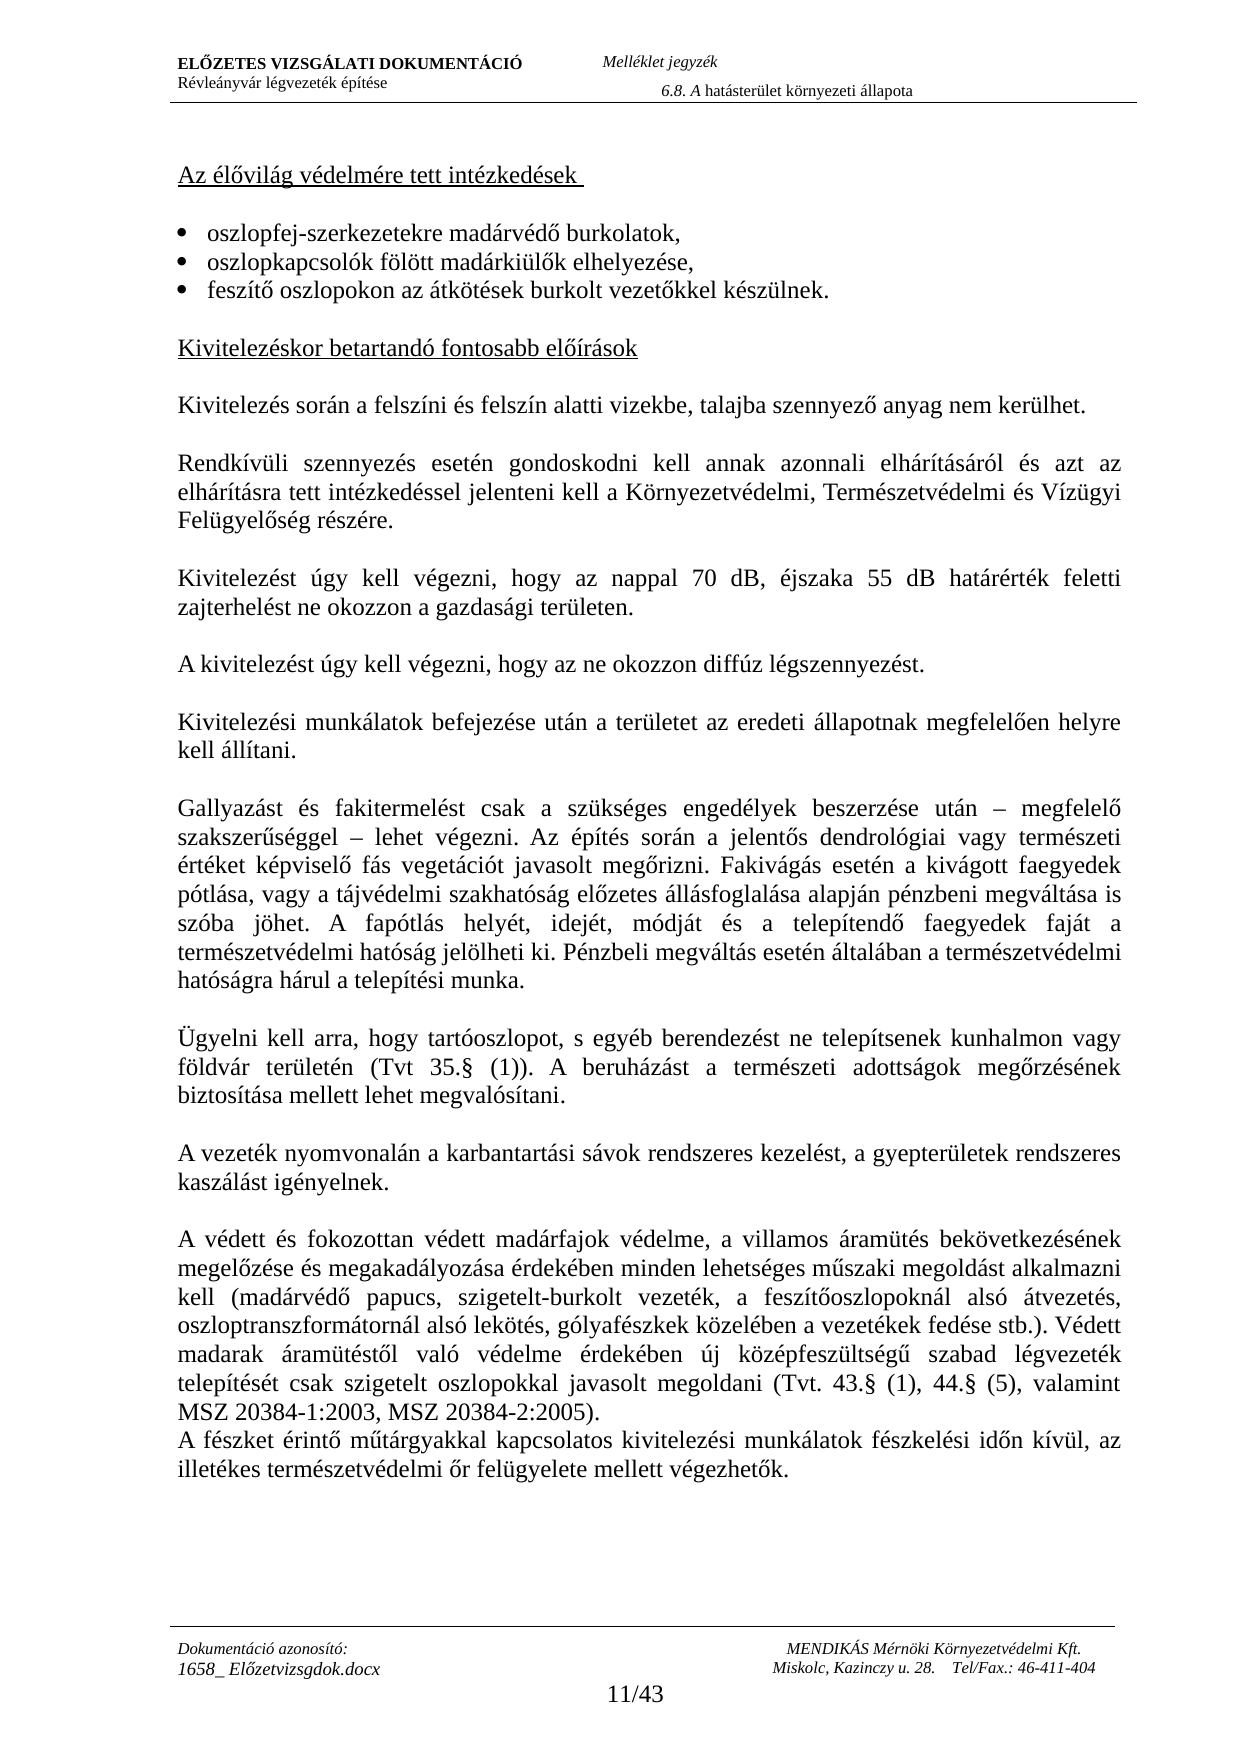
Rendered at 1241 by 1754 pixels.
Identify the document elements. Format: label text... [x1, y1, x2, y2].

text Kivitelezési munkálatok befejezése után a területet az eredeti állapotnak megfelelően helyre kell állítani. [177, 707, 1122, 764]
text A védett és fokozottan védett madárfajok védelme, a villamos áramütés bekövetkezésének megelőzése és megakadályozása érdekében minden lehetséges műszaki megoldást alkalmazni kell (madárvédő papucs, szigetelt-burkolt vezeték, a feszítőoszlopoknál alsó átvezetés, oszloptranszformátornál alsó lekötés, gólyafészkek közelében a vezetékek fedése stb.). Védett madarak áramütéstől való védelme érdekében új középfeszültségű szabad légvezeték telepítését csak szigetelt oszlopokkal javasolt megoldani (Tvt. 43.§ (1), 44.§ (5), valamint MSZ 20384-1:2003, MSZ 20384-2:2005). [177, 1224, 1122, 1425]
text A kivitelezést úgy kell végezni, hogy az ne okozzon diffúz légszennyezést. [177, 649, 1122, 678]
list oszlopkapcsolók fölött madárkiülők elhelyezése, [177, 247, 1122, 275]
text Ügyelni kell arra, hogy tartóoszlopot, s egyéb berendezést ne telepítsenek kunhalmon vagy földvár területén (Tvt 35.§ (1)). A beruházást a természeti adottságok megőrzésének biztosítása mellett lehet megvalósítani. [177, 1023, 1122, 1109]
text Kivitelezést úgy kell végezni, hogy az nappal 70 dB, éjszaka 55 dB határérték feletti zajterhelést ne okozzon a gazdasági területen. [177, 563, 1122, 620]
list oszlopfej-szerkezetekre madárvédő burkolatok, [177, 218, 1122, 247]
text Kivitelezés során a felszíni és felszín alatti vizekbe, talajba szennyező anyag nem kerülhet. [177, 390, 1122, 419]
text Kivitelezéskor betartandó fontosabb előírások [177, 333, 1122, 362]
text Az élővilág védelmére tett intézkedések [177, 160, 1122, 189]
text Rendkívüli szennyezés esetén gondoskodni kell annak azonnali elhárításáról és azt az elhárításra tett intézkedéssel jelenteni kell a Környezetvédelmi, Természetvédelmi és Vízügyi Felügyelőség részére. [177, 448, 1122, 534]
text A vezeték nyomvonalán a karbantartási sávok rendszeres kezelést, a gyepterületek rendszeres kaszálást igényelnek. [177, 1138, 1122, 1195]
text Gallyazást és fakitermelést csak a szükséges engedélyek beszerzése után – megfelelő szakszerűséggel – lehet végezni. Az építés során a jelentős dendrológiai vagy természeti értéket képviselő fás vegetációt javasolt megőrizni. Fakivágás esetén a kivágott faegyedek pótlása, vagy a tájvédelmi szakhatóság előzetes állásfoglalása alapján pénzbeni megváltása is szóba jöhet. A fapótlás helyét, idejét, módját és a telepítendő faegyedek faját a természetvédelmi hatóság jelölheti ki. Pénzbeli megváltás esetén általában a természetvédelmi hatóságra hárul a telepítési munka. [177, 793, 1122, 994]
list feszítő oszlopokon az átkötések burkolt vezetőkkel készülnek. [177, 275, 1122, 304]
text A fészket érintő műtárgyakkal kapcsolatos kivitelezési munkálatok fészkelési időn kívül, az illetékes természetvédelmi őr felügyelete mellett végezhetők. [177, 1425, 1122, 1483]
